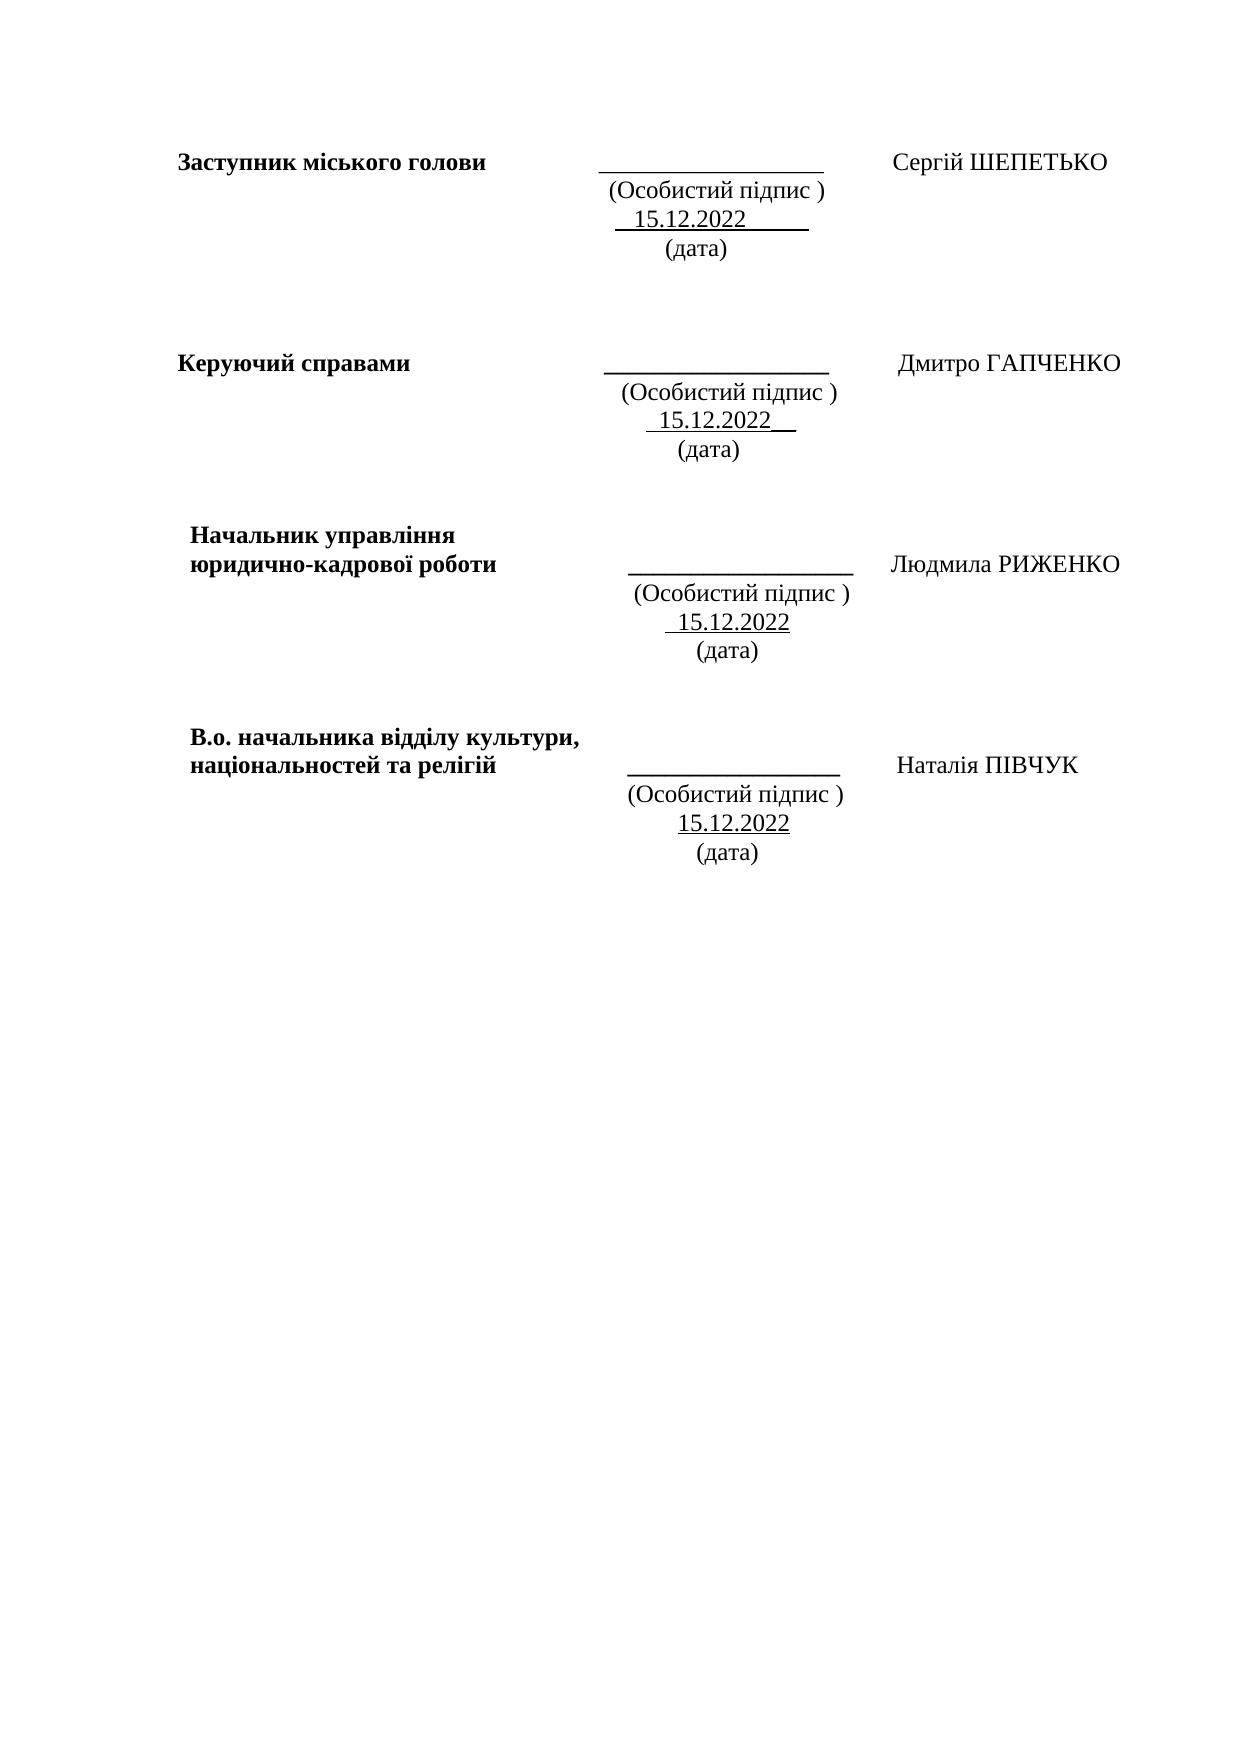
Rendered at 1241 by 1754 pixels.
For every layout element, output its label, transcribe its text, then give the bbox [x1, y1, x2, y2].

text Начальник управління [177, 521, 1152, 549]
text 15.12.2022 [177, 607, 1152, 636]
text (Особистий підпис ) [177, 578, 1152, 607]
text (дата) [177, 434, 1152, 463]
text юридично-кадрової роботи __________________ Людмила РИЖЕНКО [177, 549, 1152, 578]
text (дата) [177, 636, 1152, 664]
text В.о. начальника відділу культури, [177, 722, 1152, 751]
text (дата) [177, 837, 1152, 866]
text 15.12.2022__ [177, 406, 1152, 434]
text 15.12.2022 [177, 808, 1152, 837]
text 15.12.2022_____ [177, 204, 1152, 233]
text Заступник міського голови __________________ Сергій ШЕПЕТЬКО [177, 147, 1152, 176]
text (Особистий підпис ) [177, 779, 1152, 808]
text Керуючий справами __________________ Дмитро ГАПЧЕНКО [177, 348, 1152, 377]
text (дата) [177, 233, 1152, 262]
text національностей та релігій _________________ Наталія ПІВЧУК [177, 751, 1152, 779]
text (Особистий підпис ) [177, 176, 1152, 204]
text (Особистий підпис ) [177, 377, 1152, 406]
